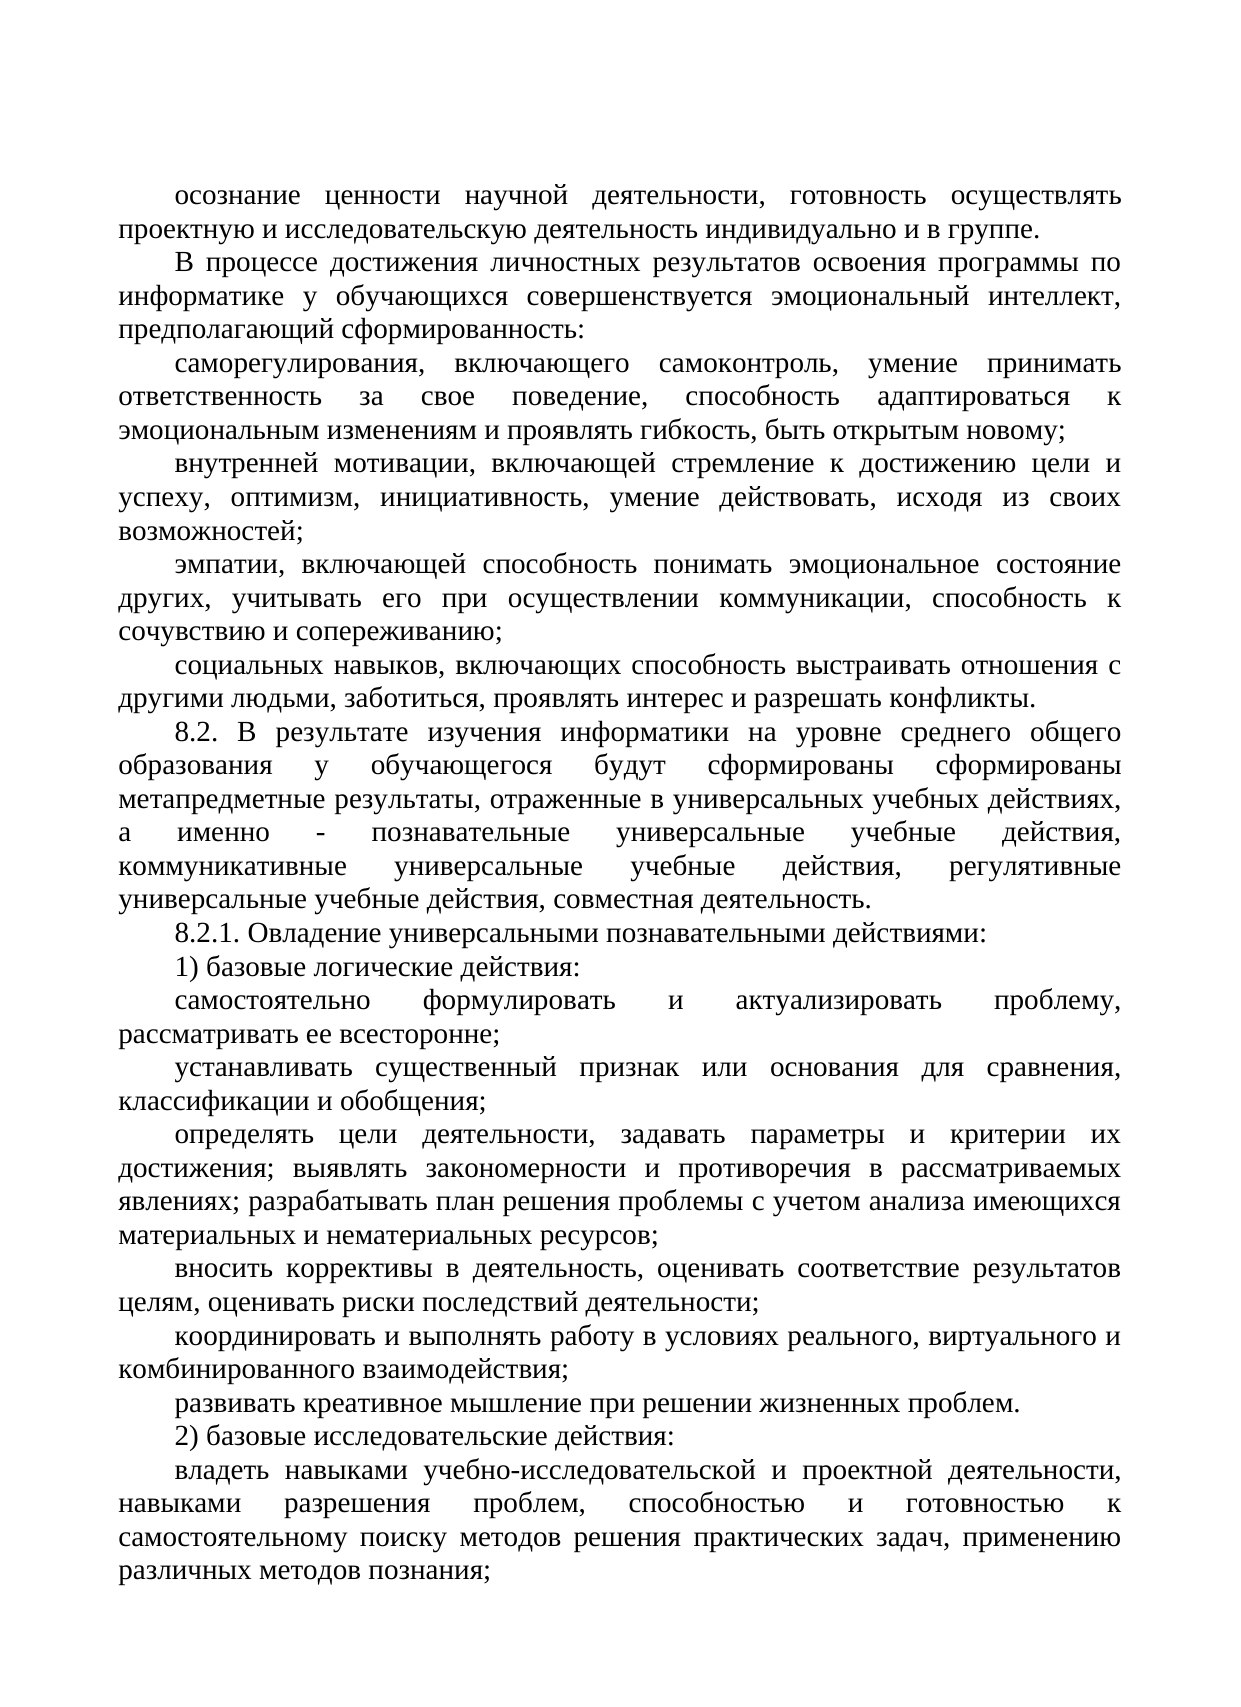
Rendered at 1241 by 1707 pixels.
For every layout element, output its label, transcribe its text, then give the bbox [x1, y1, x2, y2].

text самостоятельно формулировать и актуализировать проблему, рассматривать ее всесторонне; [118, 982, 1122, 1049]
text вносить коррективы в деятельность, оценивать соответствие результатов целям, оценивать риски последствий деятельности; [118, 1251, 1122, 1318]
text 2) базовые исследовательские действия: [118, 1418, 1122, 1452]
text 8.2. В результате изучения информатики на уровне среднего общего образования у обучающегося будут сформированы сформированы метапредметные результаты, отраженные в универсальных учебных действиях, а именно - познавательные универсальные учебные действия, коммуникативные универсальные учебные действия, регулятивные универсальные учебные действия, совместная деятельность. [118, 714, 1122, 915]
text социальных навыков, включающих способность выстраивать отношения с другими людьми, заботиться, проявлять интерес и разрешать конфликты. [118, 647, 1122, 714]
text развивать креативное мышление при решении жизненных проблем. [118, 1385, 1122, 1418]
text эмпатии, включающей способность понимать эмоциональное состояние других, учитывать его при осуществлении коммуникации, способность к сочувствию и сопереживанию; [118, 546, 1122, 647]
text устанавливать существенный признак или основания для сравнения, классификации и обобщения; [118, 1049, 1122, 1116]
text владеть навыками учебно-исследовательской и проектной деятельности, навыками разрешения проблем, способностью и готовностью к самостоятельному поиску методов решения практических задач, применению различных методов познания; [118, 1452, 1122, 1586]
text внутренней мотивации, включающей стремление к достижению цели и успеху, оптимизм, инициативность, умение действовать, исходя из своих возможностей; [118, 446, 1122, 546]
text саморегулирования, включающего самоконтроль, умение принимать ответственность за свое поведение, способность адаптироваться к эмоциональным изменениям и проявлять гибкость, быть открытым новому; [118, 345, 1122, 446]
text В процессе достижения личностных результатов освоения программы по информатике у обучающихся совершенствуется эмоциональный интеллект, предполагающий сформированность: [118, 244, 1122, 345]
text 8.2.1. Овладение универсальными познавательными действиями: [118, 915, 1122, 949]
text определять цели деятельности, задавать параметры и критерии их достижения; выявлять закономерности и противоречия в рассматриваемых явлениях; разрабатывать план решения проблемы с учетом анализа имеющихся материальных и нематериальных ресурсов; [118, 1116, 1122, 1251]
text координировать и выполнять работу в условиях реального, виртуального и комбинированного взаимодействия; [118, 1318, 1122, 1385]
text 1) базовые логические действия: [118, 949, 1122, 982]
text осознание ценности научной деятельности, готовность осуществлять проектную и исследовательскую деятельность индивидуально и в группе. [118, 177, 1122, 244]
